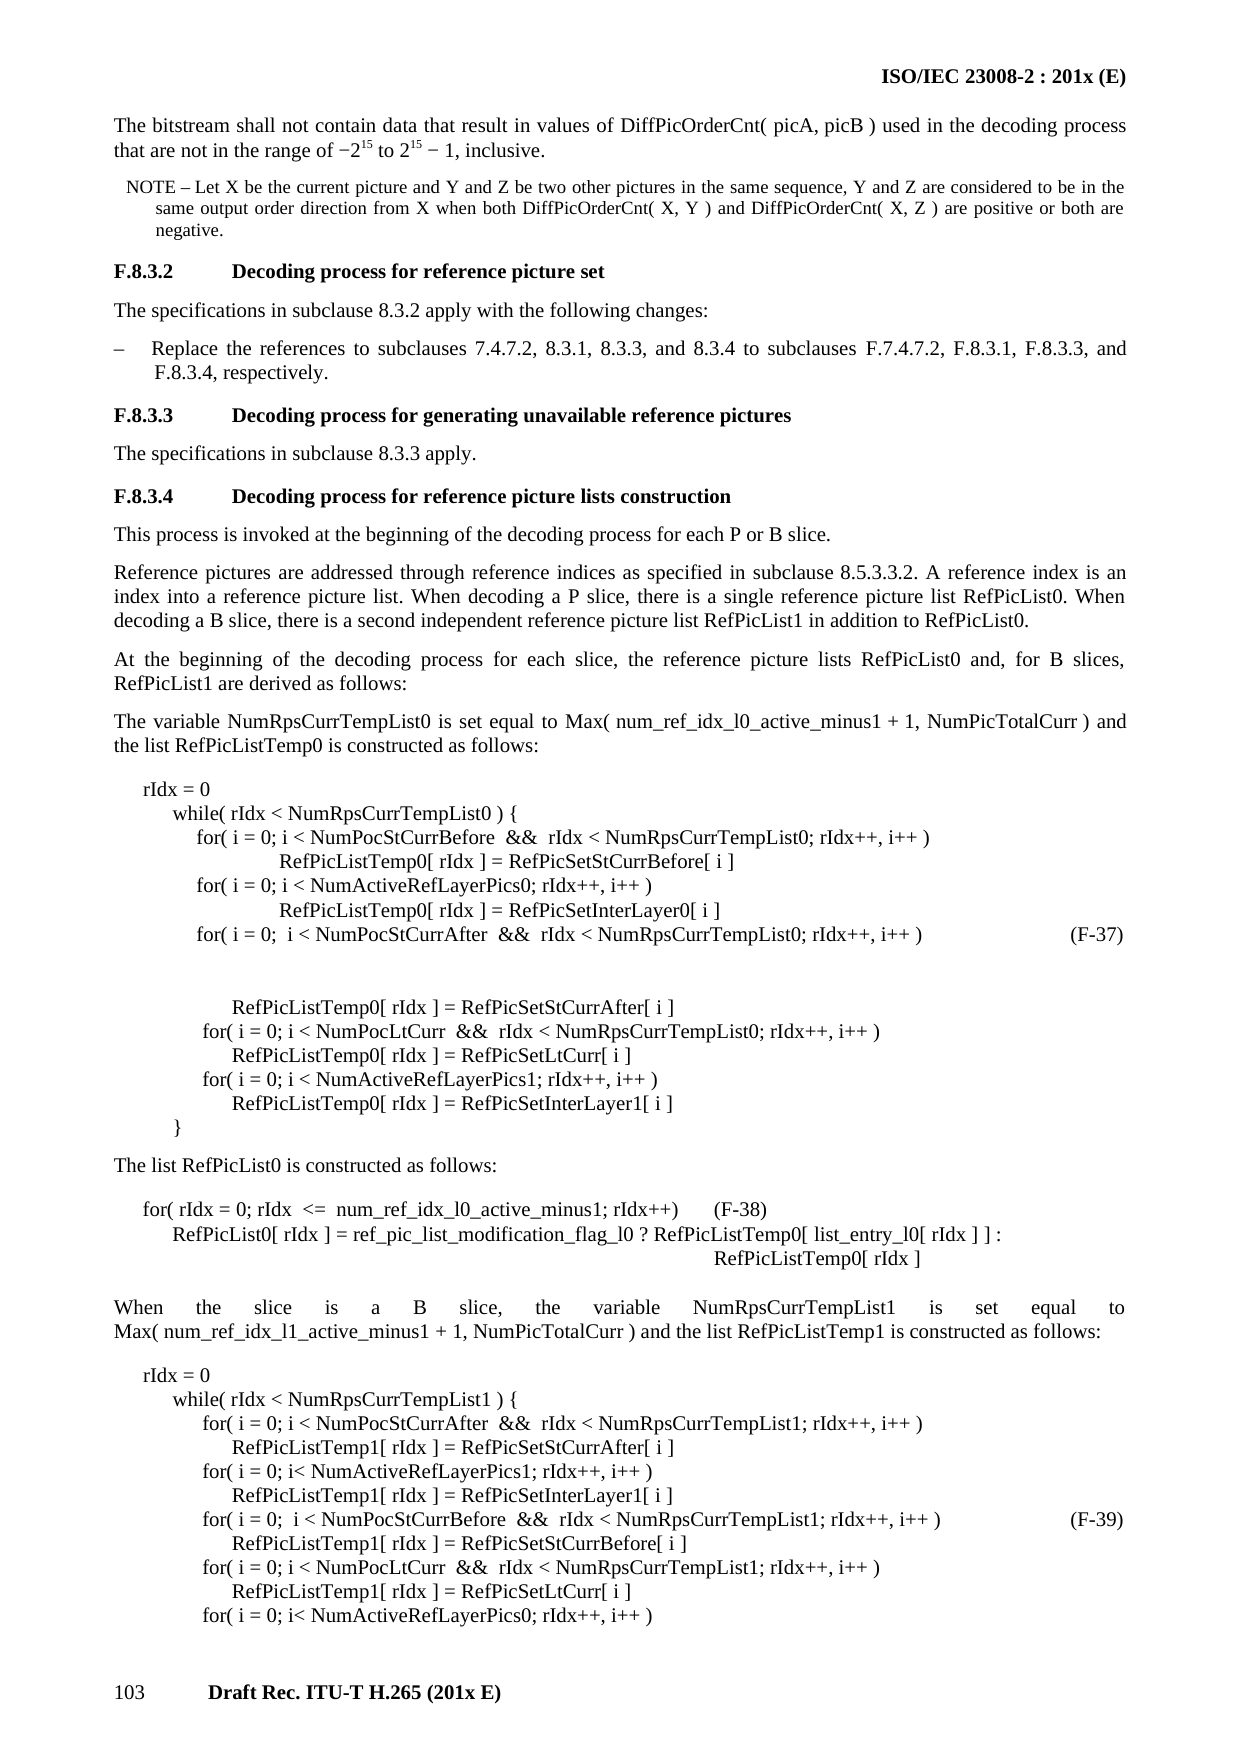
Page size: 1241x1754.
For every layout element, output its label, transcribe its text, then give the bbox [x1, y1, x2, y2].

text The specifications in subclause 8.3.3 apply. [113, 441, 1127, 465]
text NOTE – Let X be the current picture and Y and Z be two other pictures in the same sequence, Y and Z are considered to be in the same output order direction from X when both DiffPicOrderCnt( X, Y ) and DiffPicOrderCnt( X, Z ) are positive or both are negative. [126, 176, 1127, 240]
text for( rIdx = 0; rIdx <= num_ref_idx_l0_active_minus1; rIdx++) (F-39) RefPicList0[ rIdx ] = ref_pic_list_modification_flag_l0 ? RefPicListTemp0[ list_entry_l0[ rIdx ] ] : RefPicListTemp0[ rIdx ] [142, 1197, 1127, 1269]
list Decoding process for reference picture lists construction [113, 484, 1127, 508]
text The specifications in subclause 8.3.2 apply with the following changes: [113, 297, 1127, 322]
text rIdx = 0 while( rIdx < NumRpsCurrTempList0 ) { for( i = 0; i < NumPocStCurrBefore && rIdx < NumRpsCurrTempList0; rIdx++, i++ ) RefPicListTemp0[ rIdx ] = RefPicSetStCurrBefore[ i ] for( i = 0; i < NumActiveRefLayerPics0; rIdx++, i++ ) RefPicListTemp0[ rIdx ] = RefPicSetInterLayer0[ i ] for( i = 0; i < NumPocStCurrAfter && rIdx < NumRpsCurrTempList0; rIdx++, i++ ) (F-38) [143, 777, 1127, 946]
text This process is invoked at the beginning of the decoding process for each P or B slice. [113, 522, 1127, 546]
text RefPicListTemp0[ rIdx ] = RefPicSetStCurrAfter[ i ] for( i = 0; i < NumPocLtCurr && rIdx < NumRpsCurrTempList0; rIdx++, i++ ) RefPicListTemp0[ rIdx ] = RefPicSetLtCurr[ i ] for( i = 0; i < NumActiveRefLayerPics1; rIdx++, i++ ) RefPicListTemp0[ rIdx ] = RefPicSetInterLayer1[ i ] } [143, 971, 1127, 1139]
list When the slice is a B slice, the variable NumRpsCurrTempList1 is set equal to Max( num_ref_idx_l1_active_minus1 + 1, NumPicTotalCurr ) and the list RefPicListTemp1 is constructed as follows: [113, 1294, 1127, 1343]
list Decoding process for reference picture set [113, 259, 1127, 283]
text At the beginning of the decoding process for each slice, the reference picture lists RefPicList0 and, for B slices, RefPicList1 are derived as follows: [113, 647, 1127, 695]
text The bitstream shall not contain data that result in values of DiffPicOrderCnt( picA, picB ) used in the decoding process that are not in the range of −215 to 215 − 1, inclusive. [113, 113, 1127, 162]
list Decoding process for generating unavailable reference pictures [113, 403, 1127, 427]
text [143, 1363, 1127, 1627]
text Reference pictures are addressed through reference indices as specified in subclause 8.5.3.3.2. A reference index is an index into a reference picture list. When decoding a P slice, there is a single reference picture list RefPicList0. When decoding a B slice, there is a second independent reference picture list RefPicList1 in addition to RefPicList0. [113, 560, 1127, 632]
list Replace the references to subclauses 7.4.7.2, 8.3.1, 8.3.3, and 8.3.4 to subclauses F.7.4.7.2, F.8.3.1, F.8.3.3, and F.8.3.4, respectively. [113, 336, 1127, 384]
list The variable NumRpsCurrTempList0 is set equal to Max( num_ref_idx_l0_active_minus1 + 1, NumPicTotalCurr ) and the list RefPicListTemp0 is constructed as follows: [113, 709, 1127, 757]
list The list RefPicList0 is constructed as follows: [113, 1153, 1127, 1177]
